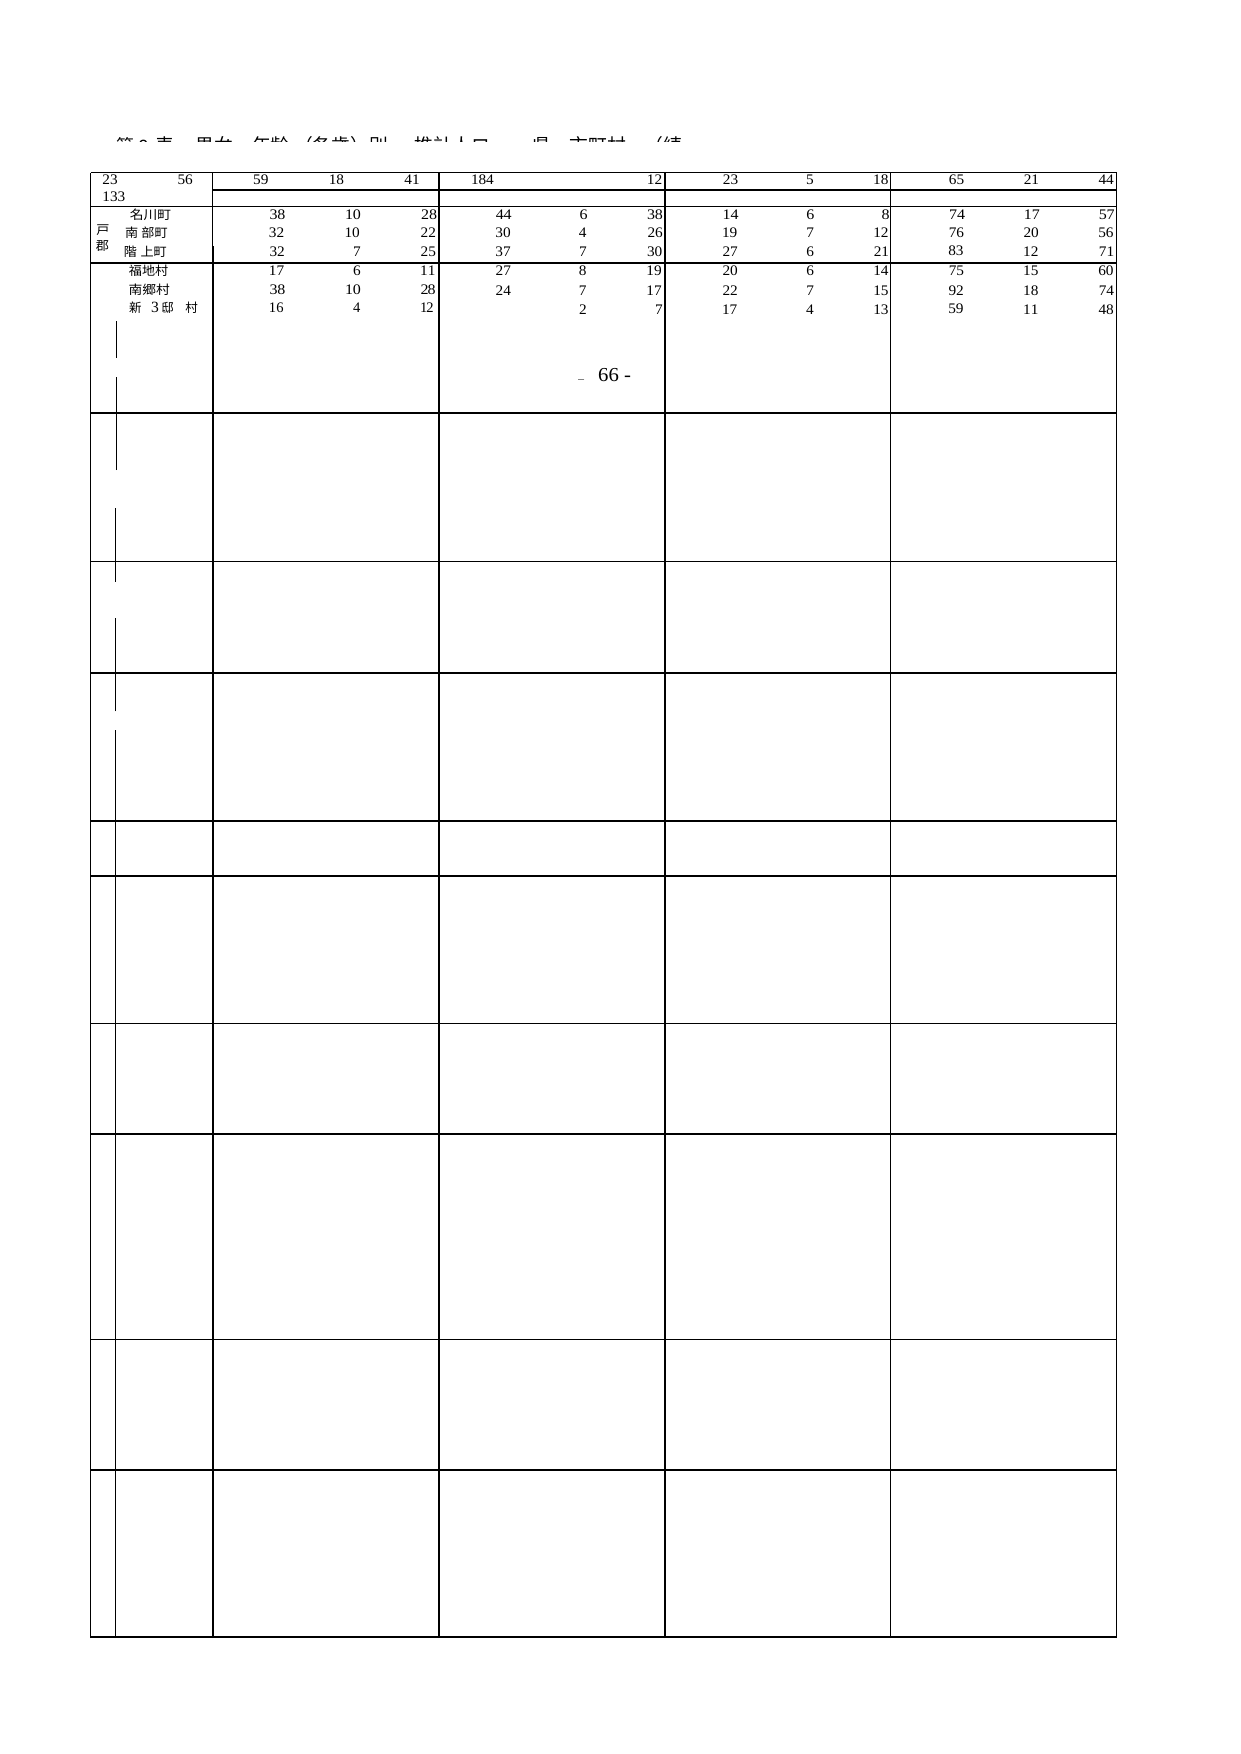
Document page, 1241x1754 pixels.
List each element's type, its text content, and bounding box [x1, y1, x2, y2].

text — 66 - [392, 363, 816, 386]
text 2 7 17 4 13 59 11 48 [579, 299, 1240, 317]
text 戸 南 部町 32 10 22 30 4 26 19 7 12 76 20 56 [96, 223, 1240, 241]
text 南郷村 38 10 28 [128, 280, 436, 298]
text 24 7 17 22 7 15 92 18 74 [495, 282, 1240, 299]
text 名川町 38 10 28 44 6 38 14 6 8 74 17 57 [129, 206, 1240, 223]
text 23 56 59 18 41 184 51 133 [102, 171, 511, 204]
text 新 3 邸 村 16 4 12 [129, 298, 436, 317]
text 郡 階 上町 32 7 25 37 7 30 27 6 21 83 12 71 [96, 241, 1240, 261]
text 福地村 17 6 11 27 8 19 20 6 14 75 15 60 [129, 262, 1240, 279]
text 12 23 5 18 65 21 44 [647, 171, 1240, 188]
